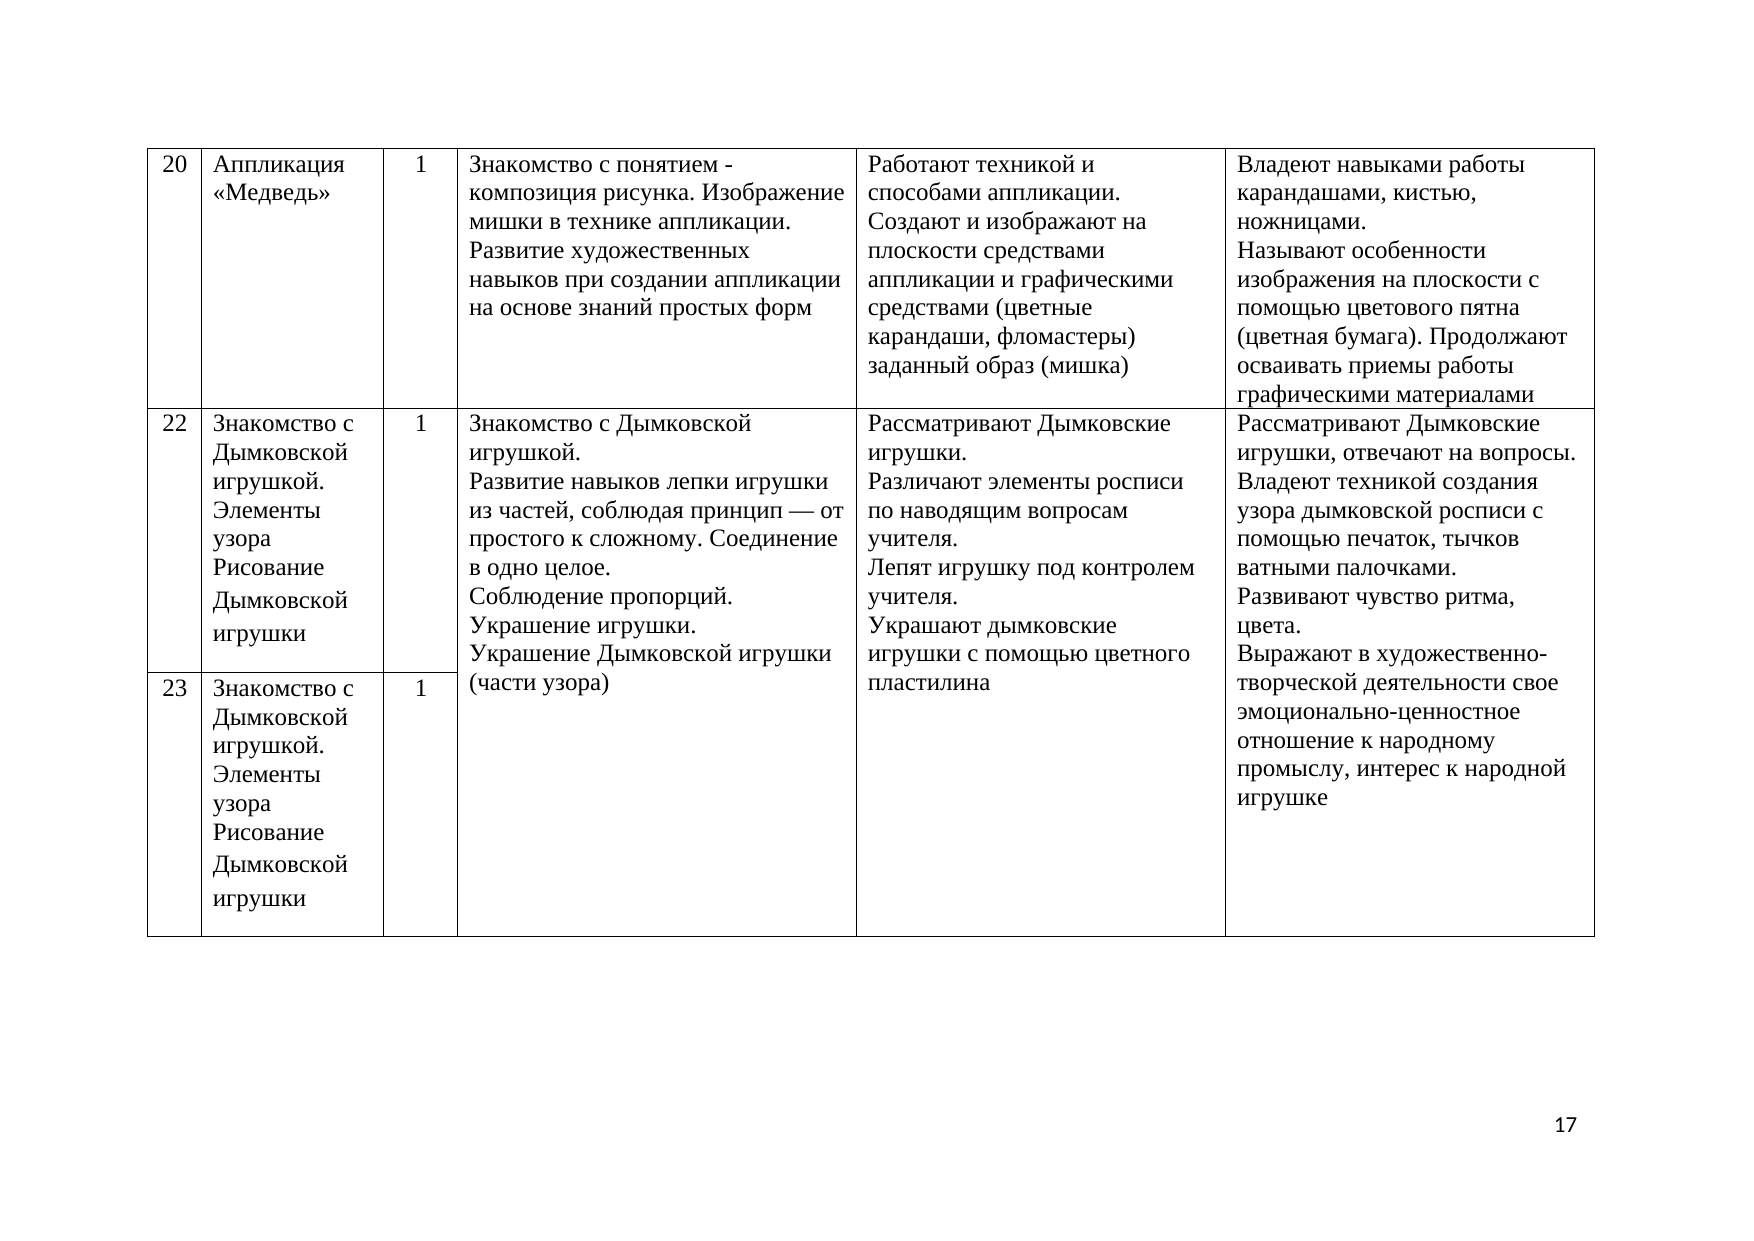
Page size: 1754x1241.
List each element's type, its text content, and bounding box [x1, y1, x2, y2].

table_cell 20 [148, 149, 201, 407]
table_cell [202, 673, 383, 936]
table_cell 23 [148, 673, 201, 936]
table_cell 1 [384, 673, 457, 936]
table_cell 1 [384, 149, 457, 407]
table_cell Знакомство с понятием - композиция рисунка. Изображение мишки в технике аппликации. Развитие художественных навыков при создании аппликации на основе знаний простых форм [458, 149, 856, 407]
table_cell Аппликация «Медведь» [202, 149, 383, 407]
table_cell Работают техникой и способами аппликации. Создают и изображают на плоскости средствами аппликации и графическими средствами (цветные карандаши, фломастеры) заданный образ (мишка) [857, 149, 1225, 407]
table_cell Рассматривают Дымковские игрушки. Различают элементы росписи по наводящим вопросам учителя. Лепят игрушку под контролем учителя. Украшают дымковские игрушки с помощью цветного пластилина [857, 409, 1225, 936]
table_cell Рассматривают Дымковские игрушки, отвечают на вопросы. Владеют техникой создания узора дымковской росписи с помощью печаток, тычков ватными палочками. Развивают чувство ритма, цвета. Выражают в художественно- творческой деятельности свое эмоционально-ценностное отношение к народному промыслу, интерес к народной игрушке [1226, 409, 1594, 936]
table_cell Владеют навыками работы карандашами, кистью, ножницами. Называют особенности изображения на плоскости с помощью цветового пятна (цветная бумага). Продолжают осваивать приемы работы графическими материалами [1226, 149, 1594, 407]
table_cell Знакомство с Дымковской игрушкой. Развитие навыков лепки игрушки из частей, соблюдая принцип — от простого к сложному. Соединение в одно целое. Соблюдение пропорций. Украшение игрушки. Украшение Дымковской игрушки (части узора) [458, 409, 856, 936]
table_cell Знакомство с Дымковской игрушкой. Элементы узора Рисование Дымковской игрушки [202, 409, 383, 672]
table_cell 22 [148, 409, 201, 672]
table_cell 1 [384, 409, 457, 672]
